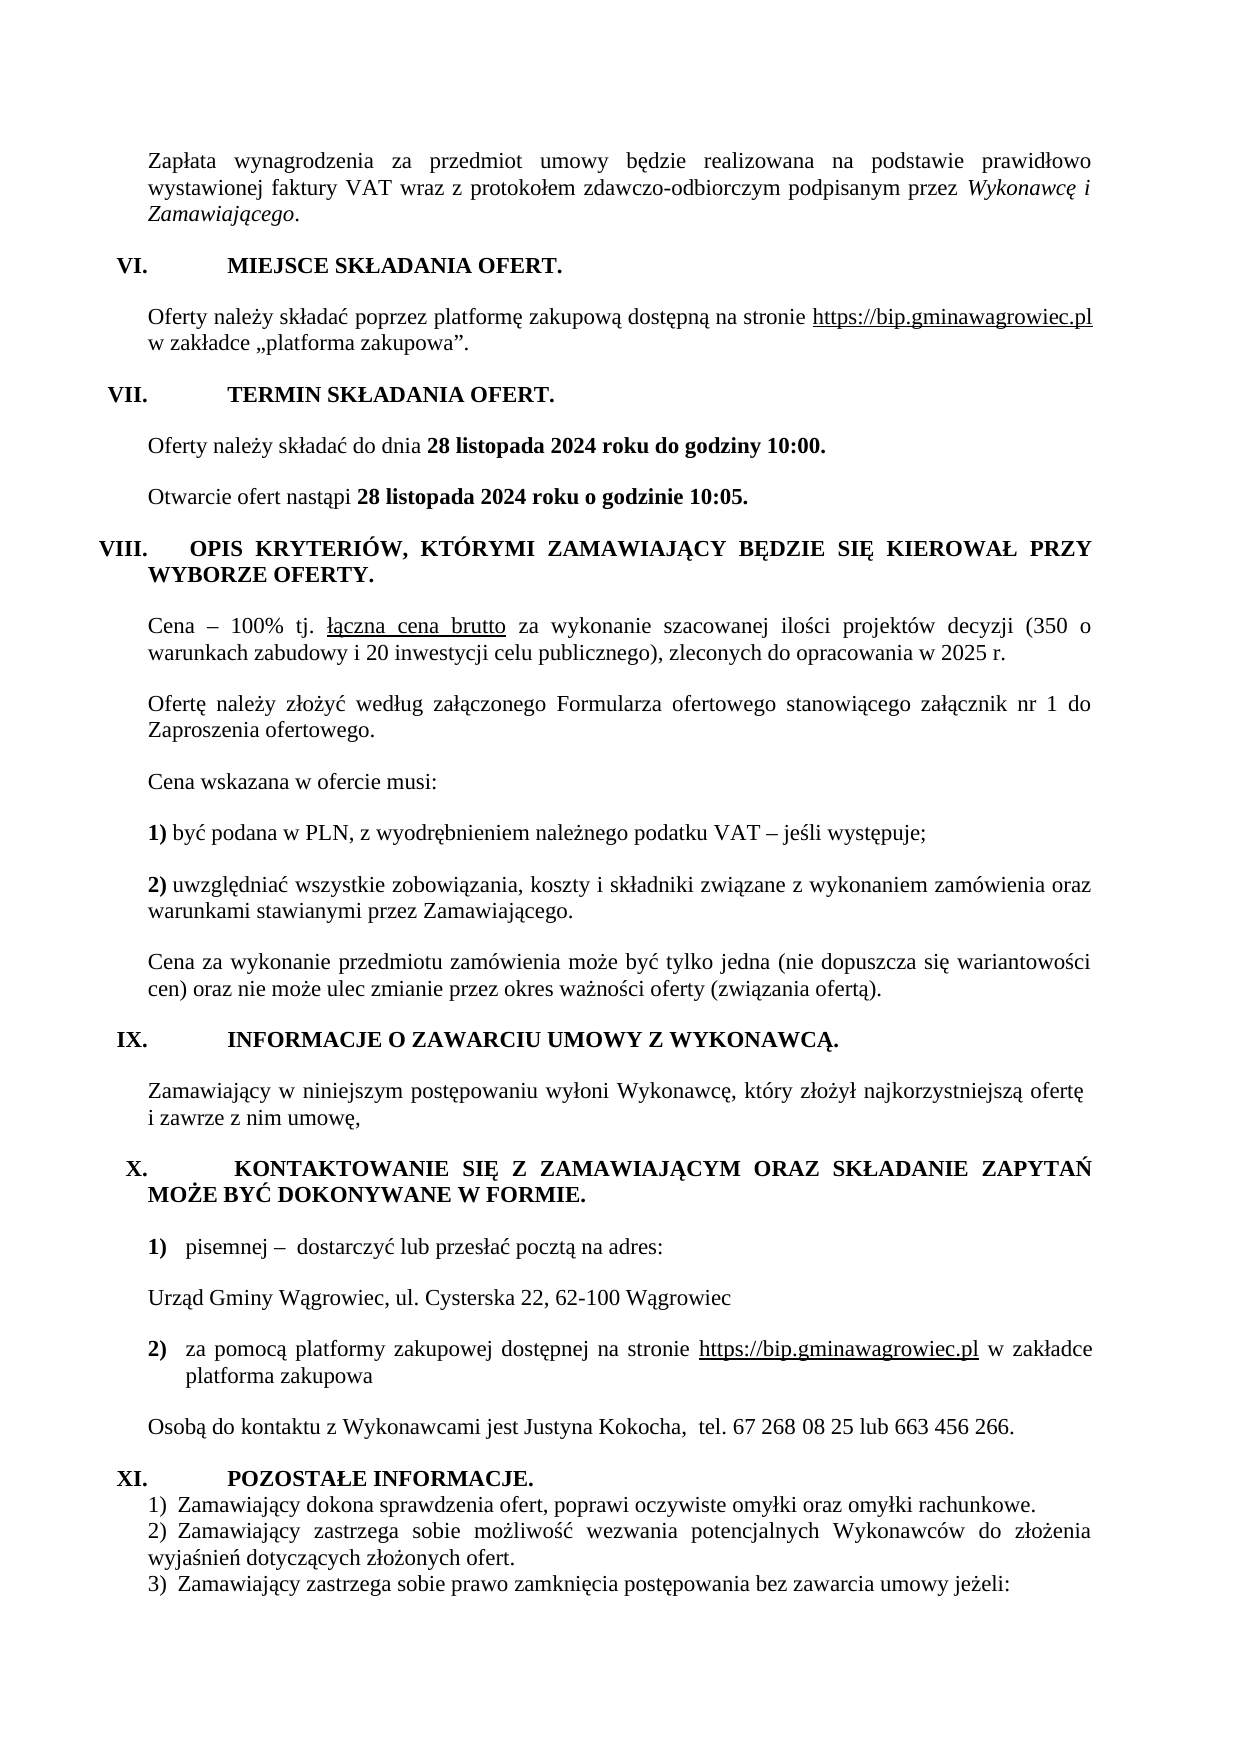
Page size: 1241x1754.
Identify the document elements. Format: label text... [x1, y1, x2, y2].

text Zamawiający w niniejszym postępowaniu wyłoni Wykonawcę, który złożył najkorzystniejszą ofertę i zawrze z nim umowę, [148, 1077, 1093, 1130]
list TERMIN SKŁADANIA OFERT. [148, 381, 1093, 407]
list pisemnej – dostarczyć lub przesłać pocztą na adres: [148, 1233, 1093, 1259]
text 1) być podana w PLN, z wyodrębnieniem należnego podatku VAT – jeśli występuje; [148, 819, 1093, 846]
list za pomocą platformy zakupowej dostępnej na stronie https://bip.gminawagrowiec.pl w zakładce platforma zakupowa [148, 1336, 1093, 1388]
text Oferty należy składać do dnia 28 listopada 2024 roku do godziny 10:00. [148, 432, 1093, 458]
text 2) uwzględniać wszystkie zobowiązania, koszty i składniki związane z wykonaniem zamówienia oraz warunkami stawianymi przez Zamawiającego. [148, 871, 1093, 923]
list MIEJSCE SKŁADANIA OFERT. [148, 252, 1093, 278]
list Zamawiający dokona sprawdzenia ofert, poprawi oczywiste omyłki oraz omyłki rachunkowe. [148, 1491, 1093, 1517]
list POZOSTAŁE INFORMACJE. [148, 1464, 1093, 1491]
list Zamawiający zastrzega sobie możliwość wezwania potencjalnych Wykonawców do złożenia wyjaśnień dotyczących złożonych ofert. [148, 1517, 1093, 1570]
text Cena wskazana w ofercie musi: [148, 768, 1093, 794]
list INFORMACJE O ZAWARCIU UMOWY Z WYKONAWCĄ. [148, 1026, 1093, 1052]
text Cena za wykonanie przedmiotu zamówienia może być tylko jedna (nie dopuszcza się wariantowości cen) oraz nie może ulec zmianie przez okres ważności oferty (związania ofertą). [148, 948, 1093, 1001]
text Osobą do kontaktu z Wykonawcami jest Justyna Kokocha, tel. 67 268 08 25 lub 663 456 266. [148, 1413, 1093, 1439]
text Oferty należy składać poprzez platformę zakupową dostępną na stronie https://bip.gminawagrowiec.pl w zakładce „platforma zakupowa”. [148, 303, 1093, 356]
text Otwarcie ofert nastąpi 28 listopada 2024 roku o godzinie 10:05. [148, 483, 1093, 510]
list Zamawiający zastrzega sobie prawo zamknięcia postępowania bez zawarcia umowy jeżeli: [148, 1570, 1093, 1596]
text Cena – 100% tj. łączna cena brutto za wykonanie szacowanej ilości projektów decyzji (350 o warunkach zabudowy i 20 inwestycji celu publicznego), zleconych do opracowania w 2025 r. [148, 612, 1093, 665]
text Urząd Gminy Wągrowiec, ul. Cysterska 22, 62-100 Wągrowiec [148, 1284, 1093, 1311]
list OPIS KRYTERIÓW, KTÓRYMI ZAMAWIAJĄCY BĘDZIE SIĘ KIEROWAŁ PRZY WYBORZE OFERTY. [148, 535, 1093, 587]
list KONTAKTOWANIE SIĘ Z ZAMAWIAJĄCYM ORAZ SKŁADANIE ZAPYTAŃ MOŻE BYĆ DOKONYWANE W FORMIE. [148, 1155, 1093, 1208]
text Zapłata wynagrodzenia za przedmiot umowy będzie realizowana na podstawie prawidłowo wystawionej faktury VAT wraz z protokołem zdawczo-odbiorczym podpisanym przez Wykonawcę i Zamawiającego. [148, 148, 1093, 227]
text Ofertę należy złożyć według załączonego Formularza ofertowego stanowiącego załącznik nr 1 do Zaproszenia ofertowego. [148, 690, 1093, 743]
